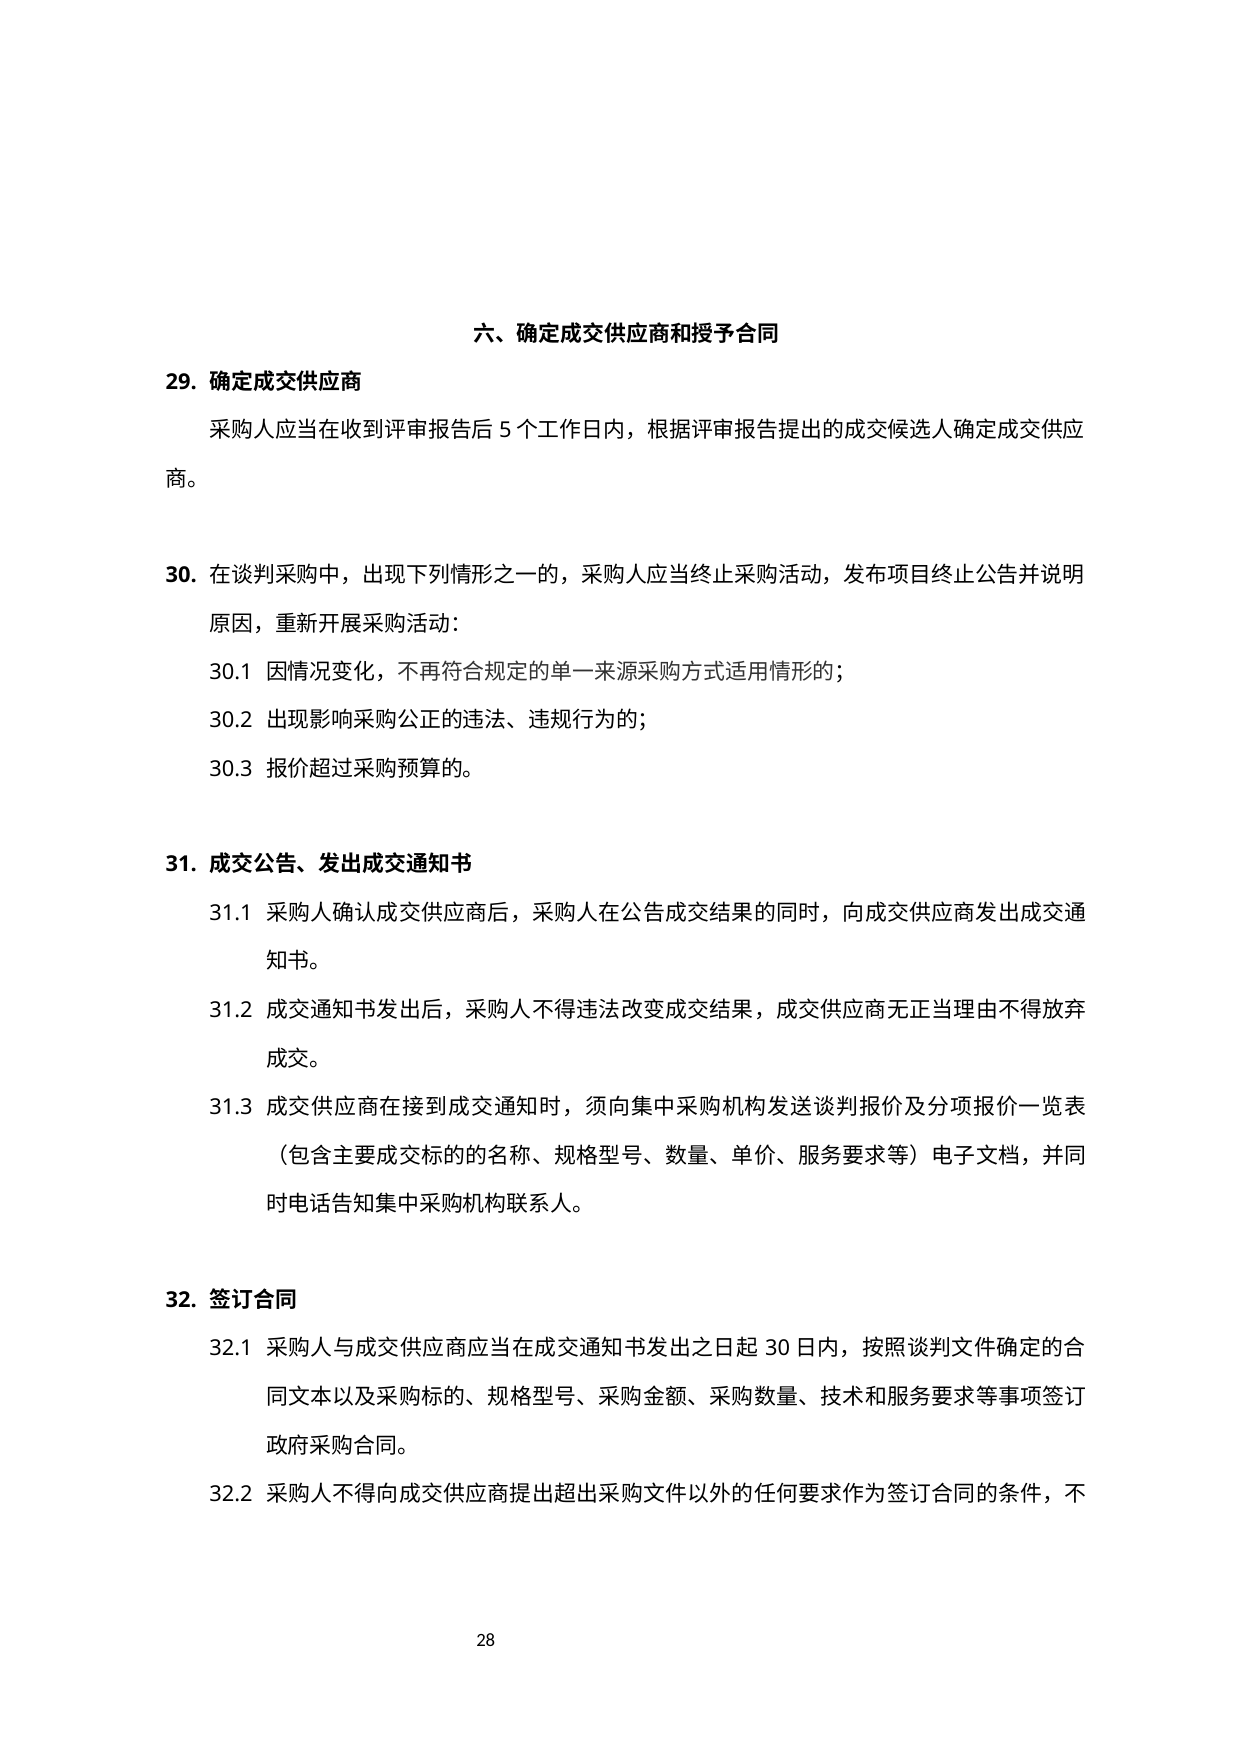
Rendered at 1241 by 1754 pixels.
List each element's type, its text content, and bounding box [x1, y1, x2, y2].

list 报价超过采购预算的。 [209, 750, 1087, 783]
list 因情况变化，不再符合规定的单一来源采购方式适用情形的； [209, 653, 1087, 686]
list 确定成交供应商 [165, 364, 1087, 396]
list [209, 1476, 1087, 1508]
list 成交公告、发出成交通知书 [165, 846, 1087, 878]
text 采购人应当在收到评审报告后5个工作日内，根据评审报告提出的成交候选人确定成交供应商。 [165, 412, 1087, 493]
list 成交通知书发出后，采购人不得违法改变成交结果，成交供应商无正当理由不得放弃成交。 [209, 991, 1087, 1073]
list 采购人与成交供应商应当在成交通知书发出之日起30日内，按照谈判文件确定的合同文本以及采购标的、规格型号、采购金额、采购数量、技术和服务要求等事项签订政府采购合同。 [209, 1330, 1087, 1460]
list 签订合同 [165, 1282, 1087, 1314]
list 在谈判采购中，出现下列情形之一的，采购人应当终止采购活动，发布项目终止公告并说明原因，重新开展采购活动： [165, 556, 1087, 638]
text 六、确定成交供应商和授予合同 [165, 315, 1087, 348]
list 出现影响采购公正的违法、违规行为的； [209, 702, 1087, 734]
list 成交供应商在接到成交通知时，须向集中采购机构发送谈判报价及分项报价一览表（包含主要成交标的的名称、规格型号、数量、单价、服务要求等）电子文档，并同时电话告知集中采购机构联系人。 [209, 1088, 1087, 1218]
list 采购人确认成交供应商后，采购人在公告成交结果的同时，向成交供应商发出成交通知书。 [209, 894, 1087, 976]
